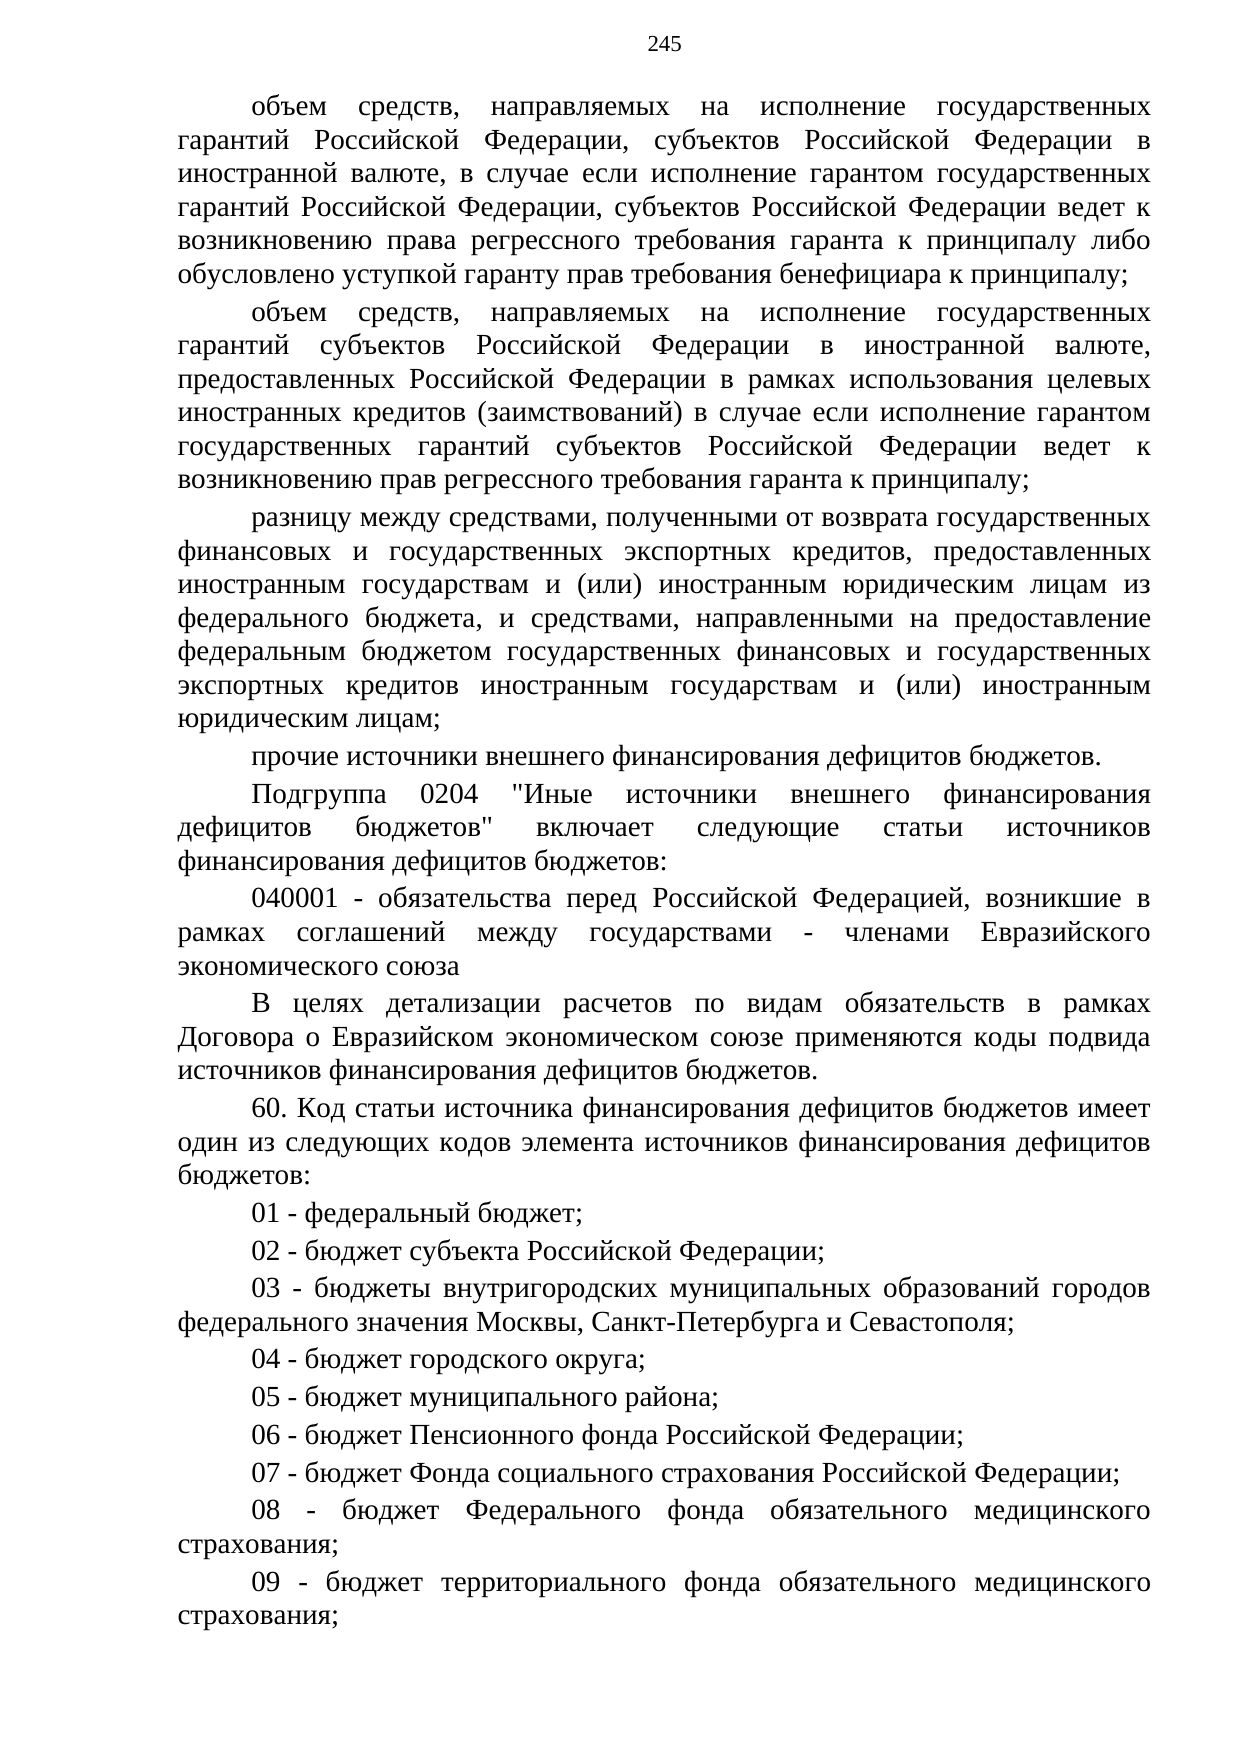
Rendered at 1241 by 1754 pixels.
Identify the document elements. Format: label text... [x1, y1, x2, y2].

text 06 - бюджет Пенсионного фонда Российской Федерации; [177, 1417, 1152, 1451]
text 05 - бюджет муниципального района; [177, 1379, 1152, 1413]
text 040001 - обязательства перед Российской Федерацией, возникшие в рамках соглашений между государствами - членами Евразийского экономического союза [177, 881, 1152, 981]
text разницу между средствами, полученными от возврата государственных финансовых и государственных экспортных кредитов, предоставленных иностранным государствам и (или) иностранным юридическим лицам из федерального бюджета, и средствами, направленными на предоставление федеральным бюджетом государственных финансовых и государственных экспортных кредитов иностранным государствам и (или) иностранным юридическим лицам; [177, 499, 1152, 734]
text 08 - бюджет Федерального фонда обязательного медицинского страхования; [177, 1492, 1152, 1559]
text 01 - федеральный бюджет; [177, 1195, 1152, 1228]
text 04 - бюджет городского округа; [177, 1342, 1152, 1375]
text Подгруппа 0204 "Иные источники внешнего финансирования дефицитов бюджетов" включает следующие статьи источников финансирования дефицитов бюджетов: [177, 776, 1152, 876]
text В целях детализации расчетов по видам обязательств в рамках Договора о Евразийском экономическом союзе применяются коды подвида источников финансирования дефицитов бюджетов. [177, 985, 1152, 1086]
text 60. Код статьи источника финансирования дефицитов бюджетов имеет один из следующих кодов элемента источников финансирования дефицитов бюджетов: [177, 1090, 1152, 1191]
text 03 - бюджеты внутригородских муниципальных образований городов федерального значения Москвы, Санкт-Петербурга и Севастополя; [177, 1270, 1152, 1337]
text объем средств, направляемых на исполнение государственных гарантий субъектов Российской Федерации в иностранной валюте, предоставленных Российской Федерации в рамках использования целевых иностранных кредитов (заимствований) в случае если исполнение гарантом государственных гарантий субъектов Российской Федерации ведет к возникновению прав регрессного требования гаранта к принципалу; [177, 294, 1152, 495]
text 07 - бюджет Фонда социального страхования Российской Федерации; [177, 1455, 1152, 1488]
text прочие источники внешнего финансирования дефицитов бюджетов. [177, 738, 1152, 772]
text объем средств, направляемых на исполнение государственных гарантий Российской Федерации, субъектов Российской Федерации в иностранной валюте, в случае если исполнение гарантом государственных гарантий Российской Федерации, субъектов Российской Федерации ведет к возникновению права регрессного требования гаранта к принципалу либо обусловлено уступкой гаранту прав требования бенефициара к принципалу; [177, 88, 1152, 289]
text 09 - бюджет территориального фонда обязательного медицинского страхования; [177, 1564, 1152, 1631]
text 02 - бюджет субъекта Российской Федерации; [177, 1233, 1152, 1266]
